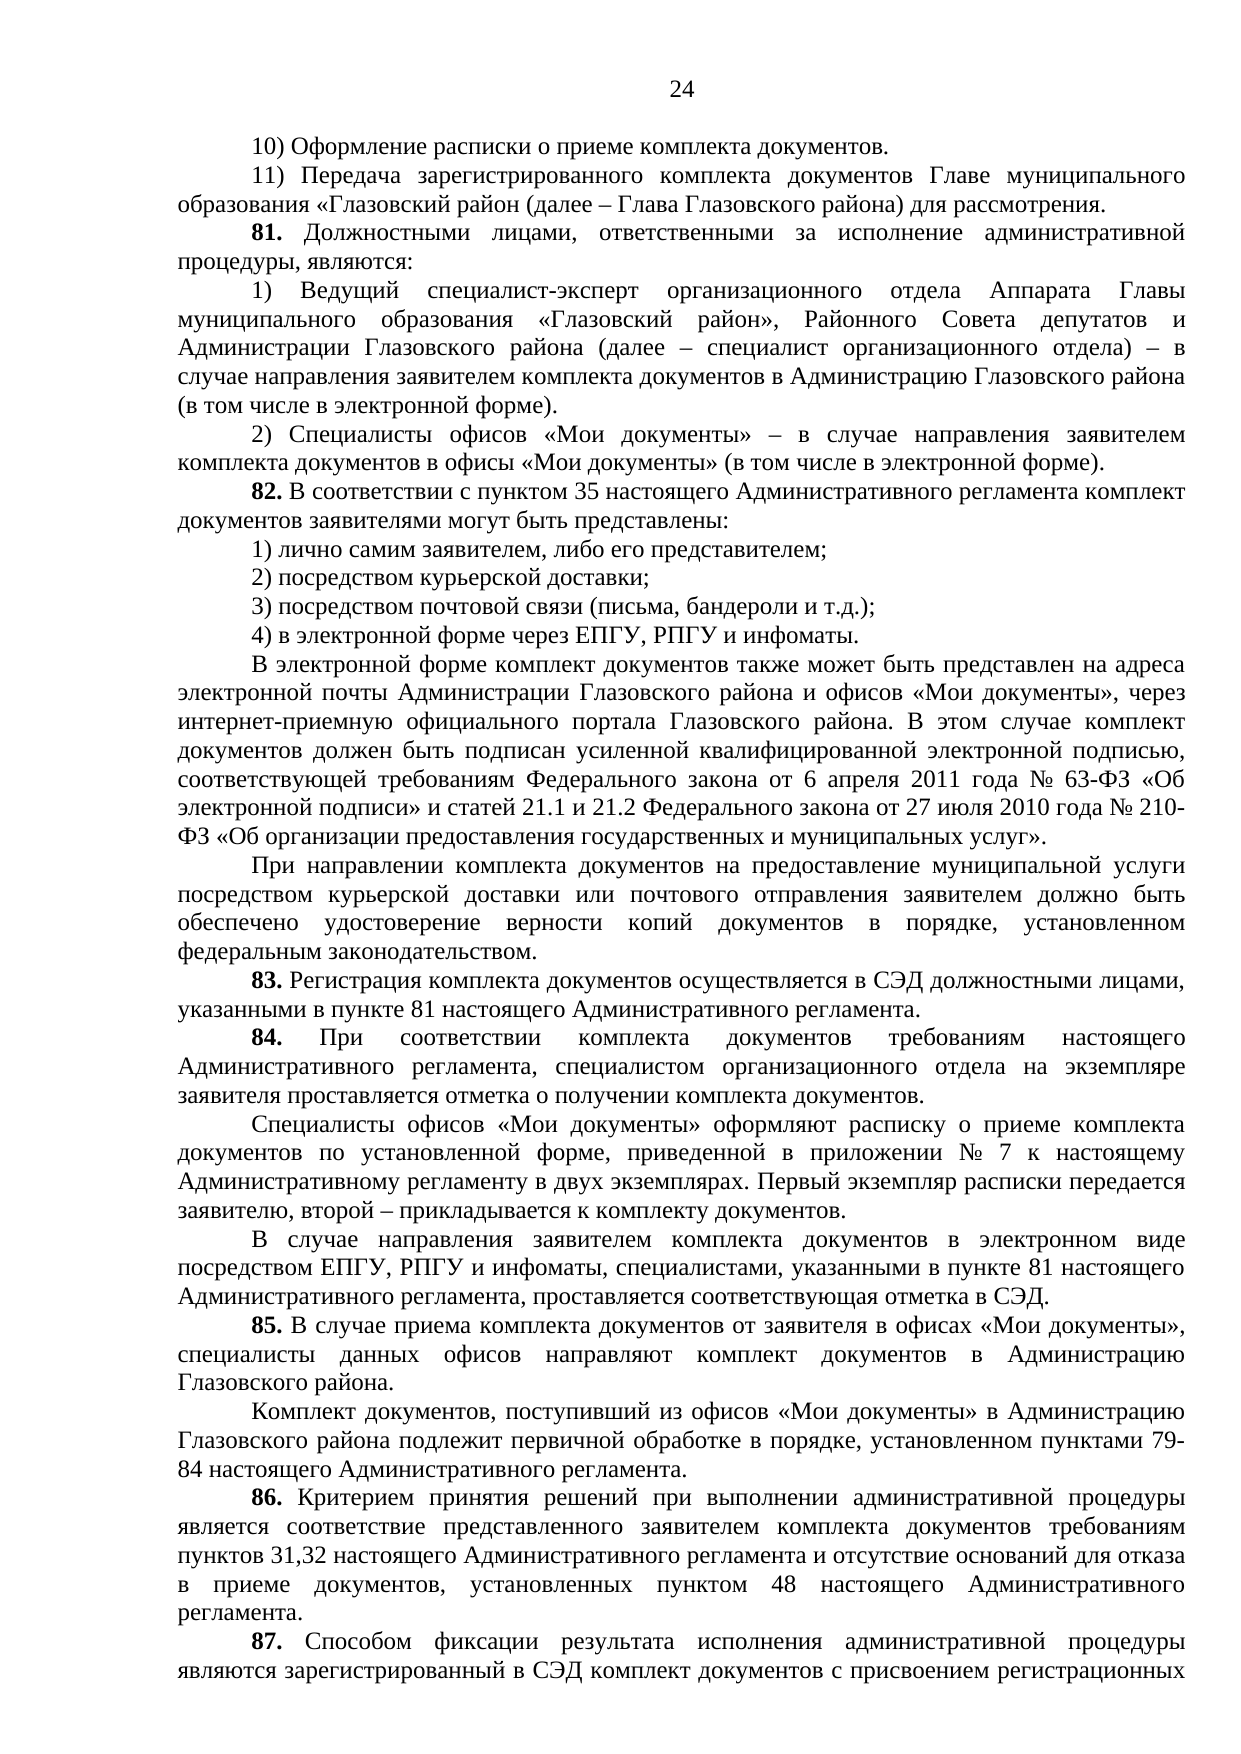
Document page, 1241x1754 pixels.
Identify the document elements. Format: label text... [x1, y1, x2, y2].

text Специалисты офисов «Мои документы» оформляют расписку о приеме комплекта документов по установленной форме, приведенной в приложении № 7 к настоящему Административному регламенту в двух экземплярах. Первый экземпляр расписки передается заявителю, второй – прикладывается к комплекту документов. [177, 1109, 1186, 1224]
text 10) Оформление расписки о приеме комплекта документов. [177, 131, 1186, 160]
text 84. При соответствии комплекта документов требованиям настоящего Административного регламента, специалистом организационного отдела на экземпляре заявителя проставляется отметка о получении комплекта документов. [177, 1022, 1186, 1109]
text 85. В случае приема комплекта документов от заявителя в офисах «Мои документы», специалисты данных офисов направляют комплект документов в Администрацию Глазовского района. [177, 1310, 1186, 1396]
text 1) Ведущий специалист-эксперт организационного отдела Аппарата Главы муниципального образования «Глазовский район», Районного Совета депутатов и Администрации Глазовского района (далее – специалист организационного отдела) – в случае направления заявителем комплекта документов в Администрацию Глазовского района (в том числе в электронной форме). [177, 275, 1186, 419]
text 86. Критерием принятия решений при выполнении административной процедуры является соответствие представленного заявителем комплекта документов требованиям пунктов 31,32 настоящего Административного регламента и отсутствие оснований для отказа в приеме документов, установленных пунктом 48 настоящего Административного регламента. [177, 1482, 1186, 1626]
text 81. Должностными лицами, ответственными за исполнение административной процедуры, являются: [177, 217, 1186, 275]
text В случае направления заявителем комплекта документов в электронном виде посредством ЕПГУ, РПГУ и инфоматы, специалистами, указанными в пункте 81 настоящего Административного регламента, проставляется соответствующая отметка в СЭД. [177, 1224, 1186, 1310]
text При направлении комплекта документов на предоставление муниципальной услуги посредством курьерской доставки или почтового отправления заявителем должно быть обеспечено удостоверение верности копий документов в порядке, установленном федеральным законодательством. [177, 850, 1186, 965]
text 4) в электронной форме через ЕПГУ, РПГУ и инфоматы. [177, 620, 1186, 649]
text 1) лично самим заявителем, либо его представителем; [177, 534, 1186, 562]
text В электронной форме комплект документов также может быть представлен на адреса электронной почты Администрации Глазовского района и офисов «Мои документы», через интернет-приемную официального портала Глазовского района. В этом случае комплект документов должен быть подписан усиленной квалифицированной электронной подписью, соответствующей требованиям Федерального закона от 6 апреля 2011 года № 63-ФЗ «Об электронной подписи» и статей 21.1 и 21.2 Федерального закона от 27 июля 2010 года № 210-ФЗ «Об организации предоставления государственных и муниципальных услуг». [177, 649, 1186, 850]
text 2) Специалисты офисов «Мои документы» – в случае направления заявителем комплекта документов в офисы «Мои документы» (в том числе в электронной форме). [177, 419, 1186, 476]
text Комплект документов, поступивший из офисов «Мои документы» в Администрацию Глазовского района подлежит первичной обработке в порядке, установленном пунктами 79-84 настоящего Административного регламента. [177, 1396, 1186, 1482]
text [177, 1626, 1186, 1684]
text 2) посредством курьерской доставки; [177, 562, 1186, 591]
text 83. Регистрация комплекта документов осуществляется в СЭД должностными лицами, указанными в пункте 81 настоящего Административного регламента. [177, 965, 1186, 1022]
text 3) посредством почтовой связи (письма, бандероли и т.д.); [177, 591, 1186, 620]
text 11) Передача зарегистрированного комплекта документов Главе муниципального образования «Глазовский район (далее – Глава Глазовского района) для рассмотрения. [177, 160, 1186, 217]
text 82. В соответствии с пунктом 35 настоящего Административного регламента комплект документов заявителями могут быть представлены: [177, 476, 1186, 534]
